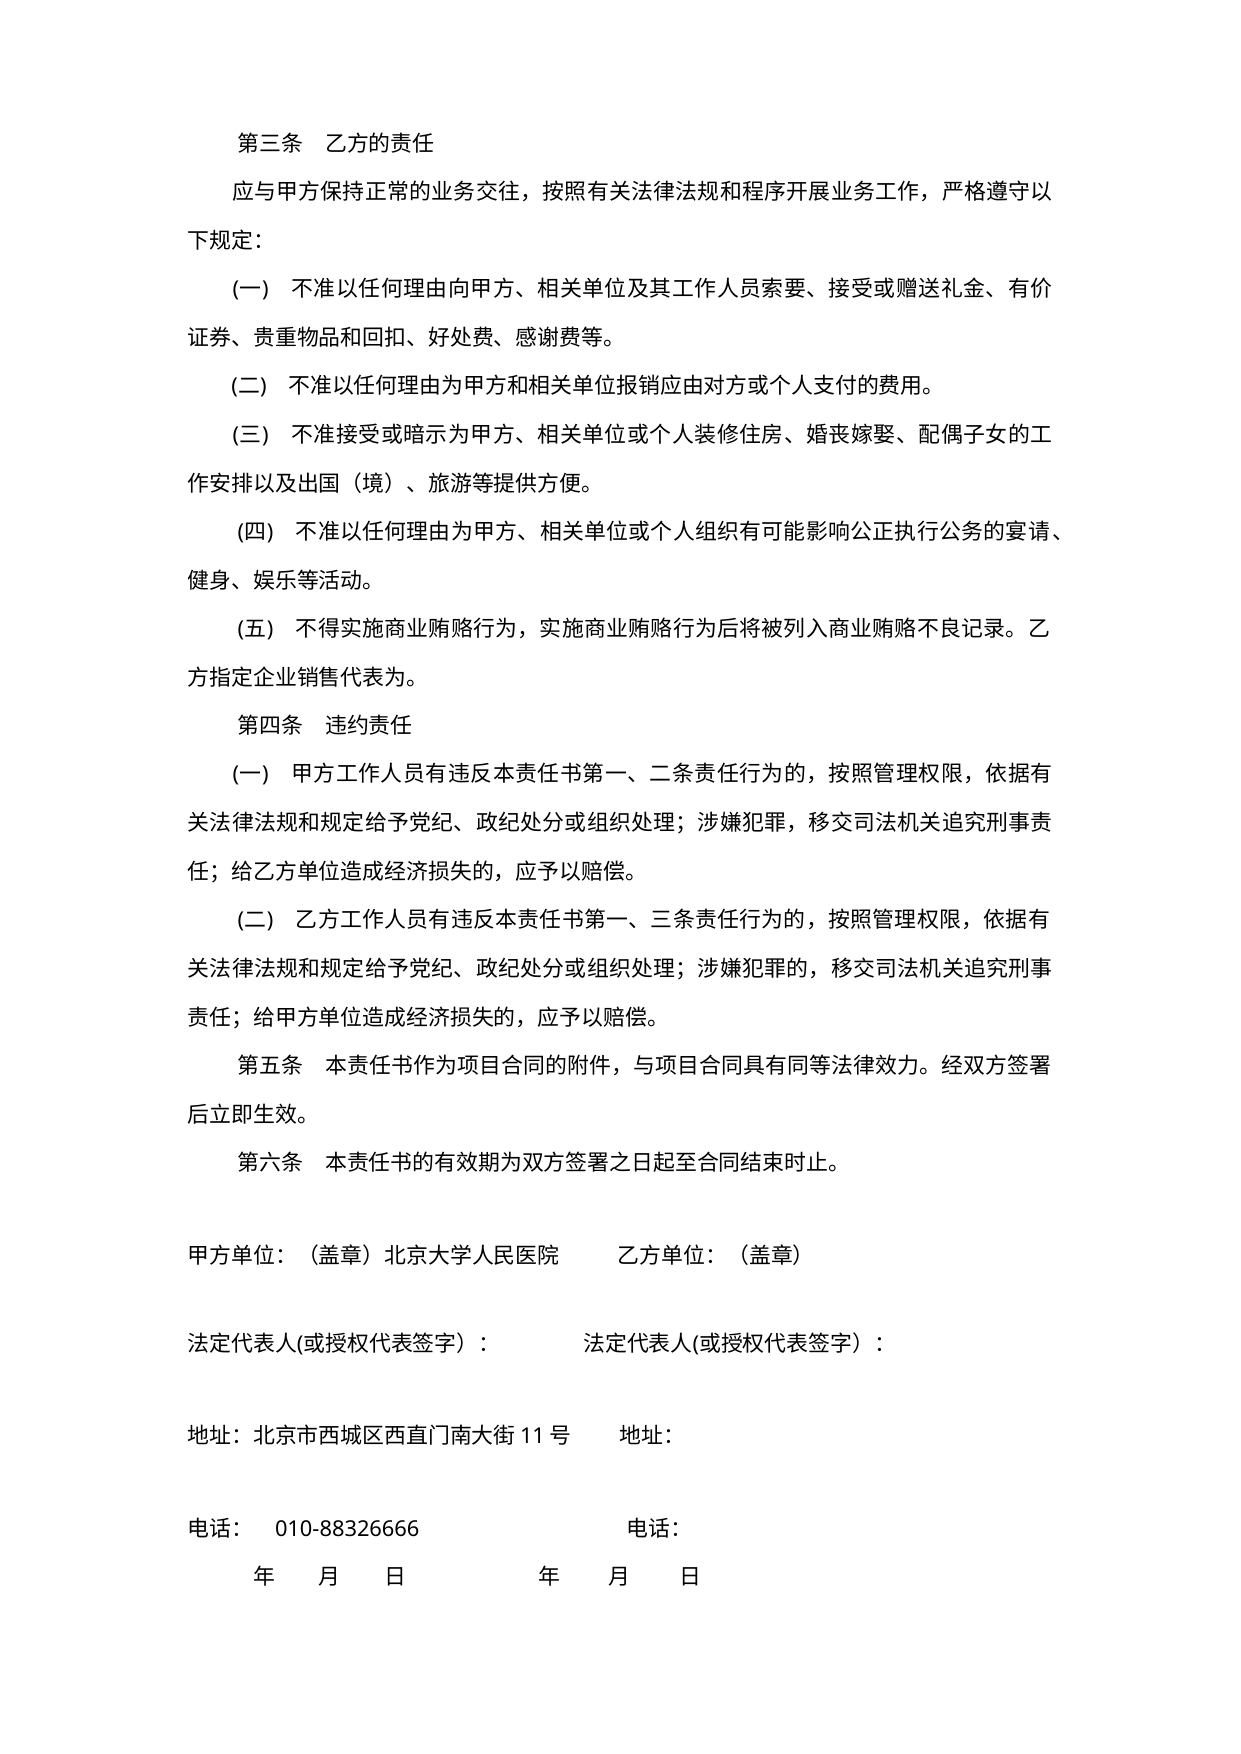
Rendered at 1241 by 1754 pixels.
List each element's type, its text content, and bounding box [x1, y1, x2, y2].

text (二) 不准以任何理由为甲方和相关单位报销应由对方或个人支付的费用。 [187, 368, 1053, 401]
text (二) 乙方工作人员有违反本责任书第一、三条责任行为的，按照管理权限，依据有关法律法规和规定给予党纪、政纪处分或组织处理；涉嫌犯罪的，移交司法机关追究刑事责任；给甲方单位造成经济损失的，应予以赔偿。 [187, 902, 1053, 1032]
text (三) 不准接受或暗示为甲方、相关单位或个人装修住房、婚丧嫁娶、配偶子女的工作安排以及出国（境）、旅游等提供方便。 [187, 416, 1053, 498]
text 应与甲方保持正常的业务交往，按照有关法律法规和程序开展业务工作，严格遵守以下规定： [187, 174, 1053, 255]
text 第六条 本责任书的有效期为双方签署之日起至合同结束时止。 [187, 1145, 1053, 1177]
text 年 月 日 年 月 日 [187, 1559, 1053, 1591]
text 地址：北京市西城区西直门南大街11号 地址： [187, 1418, 1053, 1450]
text 第五条 本责任书作为项目合同的附件，与项目合同具有同等法律效力。经双方签署后立即生效。 [187, 1048, 1053, 1129]
text (五) 不得实施商业贿赂行为，实施商业贿赂行为后将被列入商业贿赂不良记录。乙方指定企业销售代表为。 [187, 611, 1053, 692]
text 第四条 违约责任 [187, 708, 1053, 740]
text (一) 甲方工作人员有违反本责任书第一、二条责任行为的，按照管理权限，依据有关法律法规和规定给予党纪、政纪处分或组织处理；涉嫌犯罪，移交司法机关追究刑事责任；给乙方单位造成经济损失的，应予以赔偿。 [187, 756, 1053, 886]
text (一) 不准以任何理由向甲方、相关单位及其工作人员索要、接受或赠送礼金、有价证券、贵重物品和回扣、好处费、感谢费等。 [187, 271, 1053, 352]
text (四) 不准以任何理由为甲方、相关单位或个人组织有可能影响公正执行公务的宴请、健身、娱乐等活动。 [187, 513, 1053, 595]
text 电话： 010-88326666 电话： [187, 1511, 1053, 1543]
text 法定代表人(或授权代表签字）： 法定代表人(或授权代表签字）： [187, 1326, 1053, 1358]
text 第三条 乙方的责任 [187, 126, 1053, 158]
text 甲方单位：（盖章）北京大学人民医院 乙方单位：（盖章） [187, 1238, 1053, 1269]
